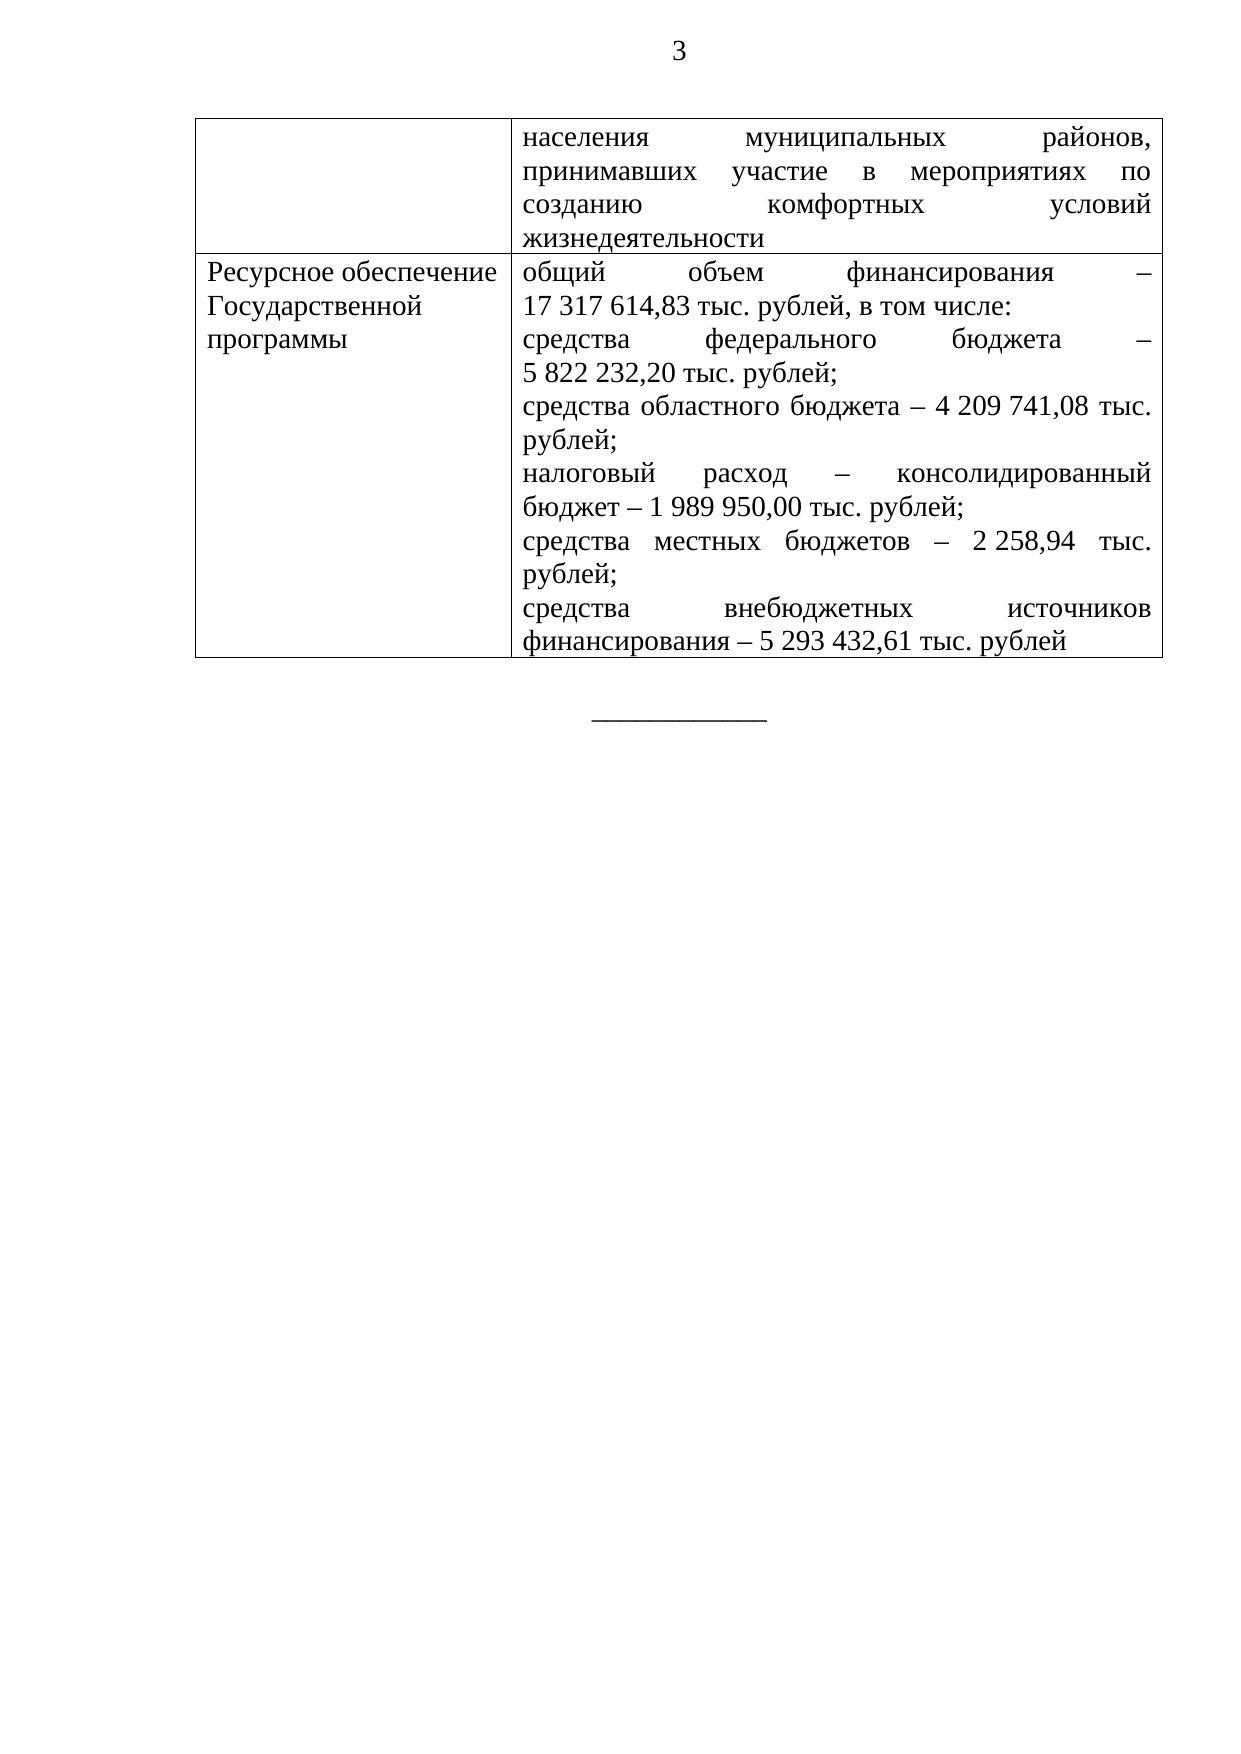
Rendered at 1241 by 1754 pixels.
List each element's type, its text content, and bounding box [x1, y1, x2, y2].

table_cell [196, 119, 511, 253]
table_cell общий объем финансирования – 17 317 614,83 тыс. рублей, в том числе: средства федерального бюджета – 5 822 232,20 тыс. рублей; средства областного бюджета – 4 209 741,08 тыс. рублей; налоговый расход – консолидированный бюджет – 1 989 950,00 тыс. рублей; средства местных бюджетов – 2 258,94 тыс. рублей; средства внебюджетных источников финансирования – 5 293 432,61 тыс. рублей [512, 254, 1162, 657]
text ____________ [207, 691, 1152, 724]
table_cell Ресурсное обеспечение Государственной программы [196, 254, 511, 657]
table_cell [512, 119, 1162, 253]
